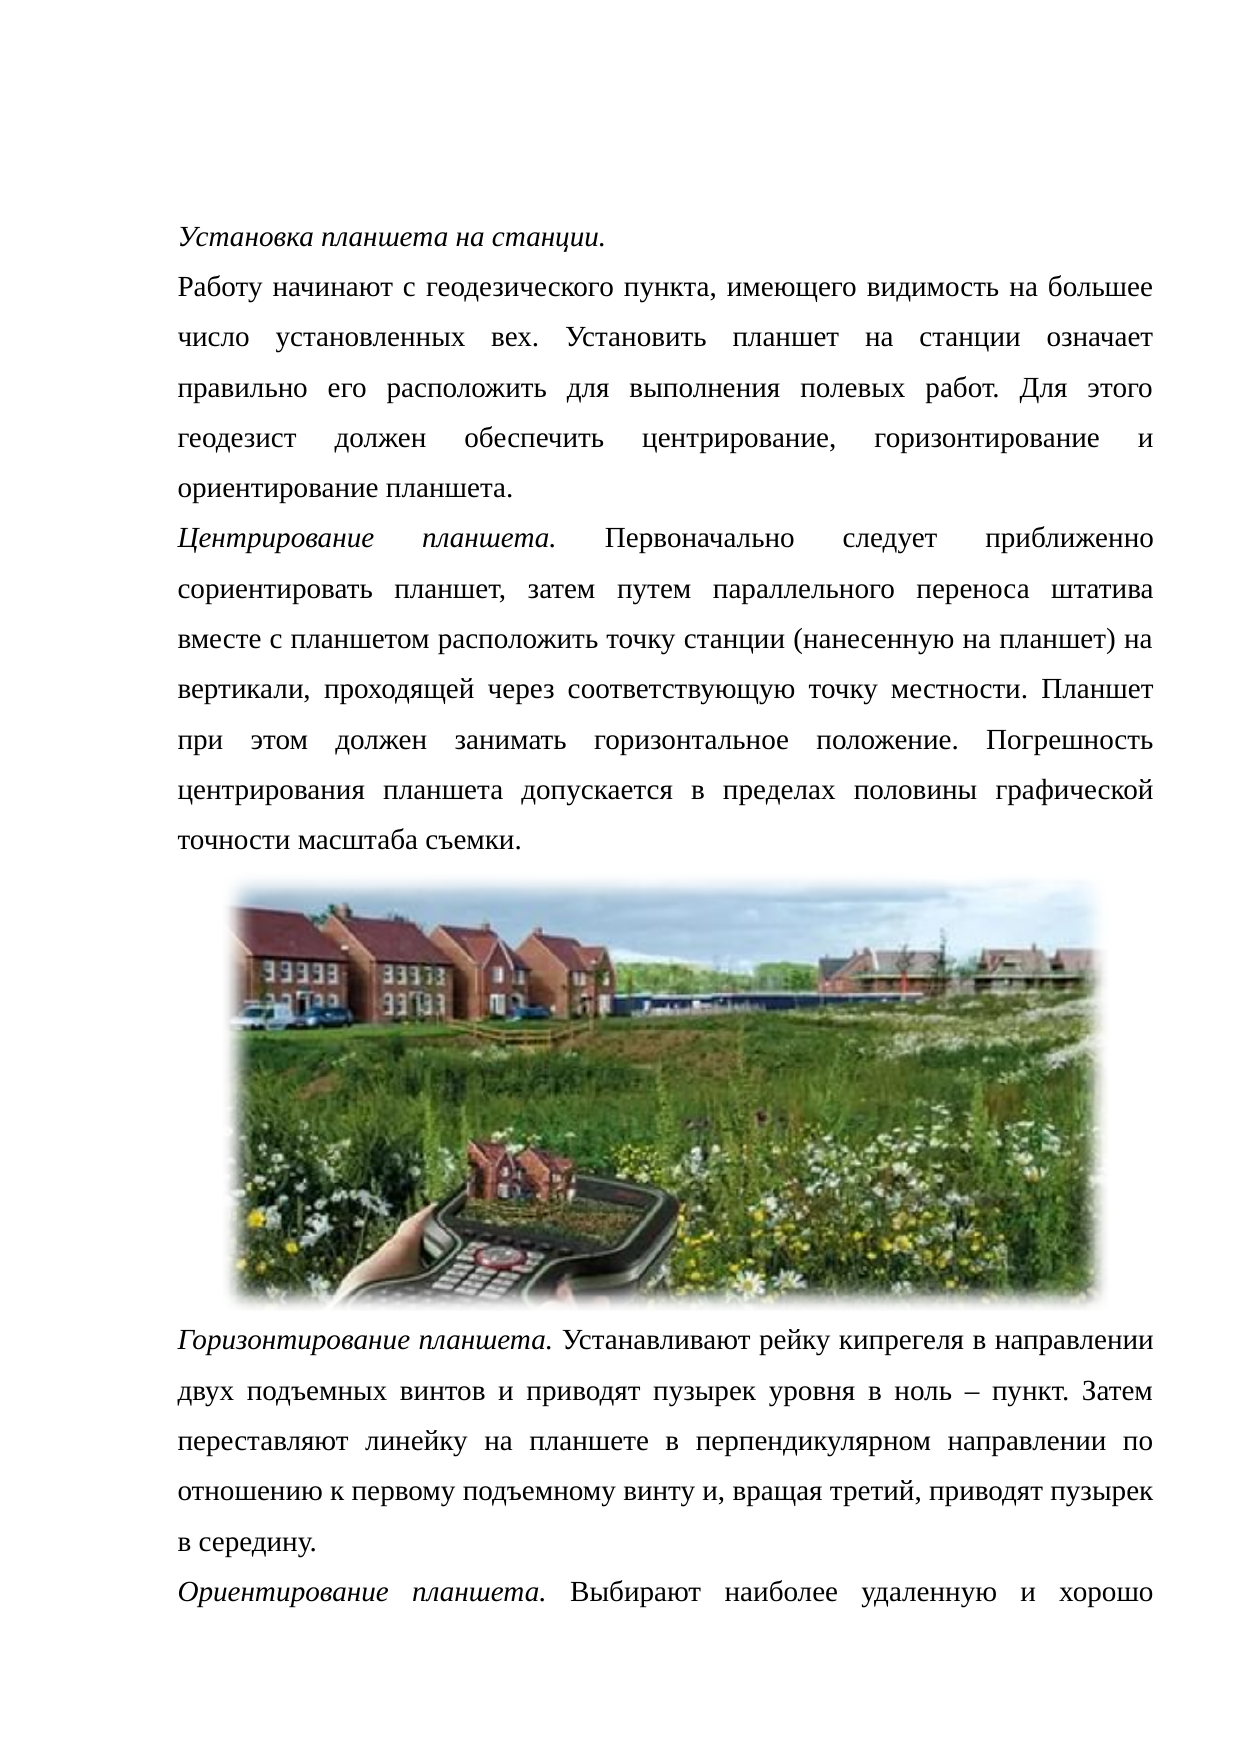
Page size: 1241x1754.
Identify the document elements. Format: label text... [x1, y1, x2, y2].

text Работу начинают с геодезического пункта, имеющего видимость на большее число установленных вех. Установить планшет на станции означает правильно его расположить для выполнения полевых работ. Для этого геодезист должен обеспечить центрирование, горизонтирование и ориентирование планшета. [177, 269, 1154, 504]
text Центрирование планшета. Первоначально следует приближенно сориентировать планшет, затем путем параллельного переноса штатива вместе с планшетом расположить точку станции (нанесенную на планшет) на вертикали, проходящей через соответствующую точку местности. Планшет при этом должен занимать горизонтальное положение. Погрешность центрирования планшета допускается в пределах половины графической точности масштаба съемки. [177, 521, 1154, 856]
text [177, 1574, 1154, 1607]
picture [251, 902, 1080, 1283]
text Горизонтирование планшета. Устанавливают рейку кипрегеля в направлении двух подъемных винтов и приводят пузырек уровня в ноль – пункт. Затем переставляют линейку на планшете в перпендикулярном направлении по отношению к первому подъемному винту и, вращая третий, приводят пузырек в середину. [177, 1322, 1154, 1557]
text Установка планшета на станции. [177, 219, 1154, 252]
